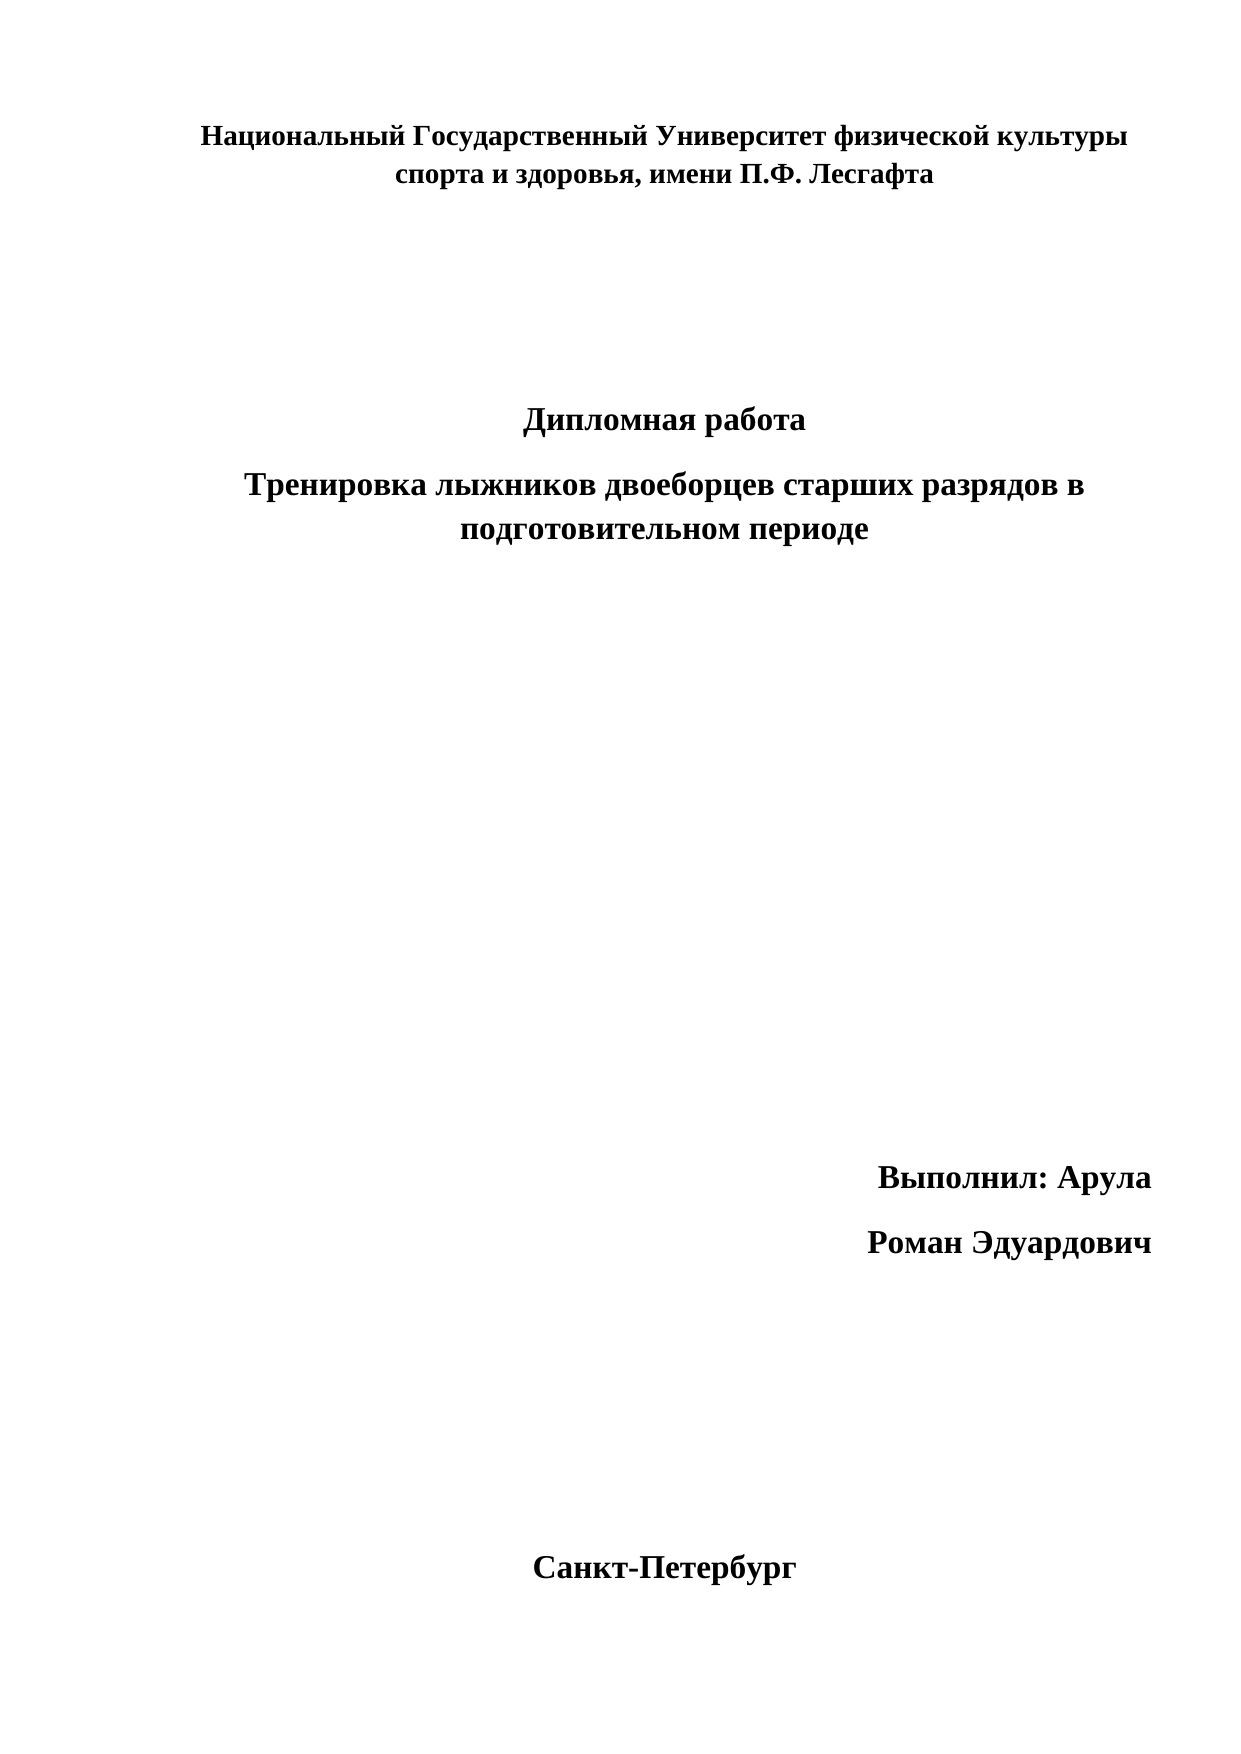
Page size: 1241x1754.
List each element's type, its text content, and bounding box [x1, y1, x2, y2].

text Роман Эдуардович [177, 1222, 1152, 1261]
text Тренировка лыжников двоеборцев старших разрядов в подготовительном периоде [177, 464, 1152, 547]
text Санкт-Петербург [177, 1547, 1152, 1585]
text Национальный Государственный Университет физической культуры спорта и здоровья, имени П.Ф. Лесгафта [177, 118, 1152, 190]
text Выполнил: Арула [177, 1158, 1152, 1196]
text Дипломная работа [177, 400, 1152, 438]
